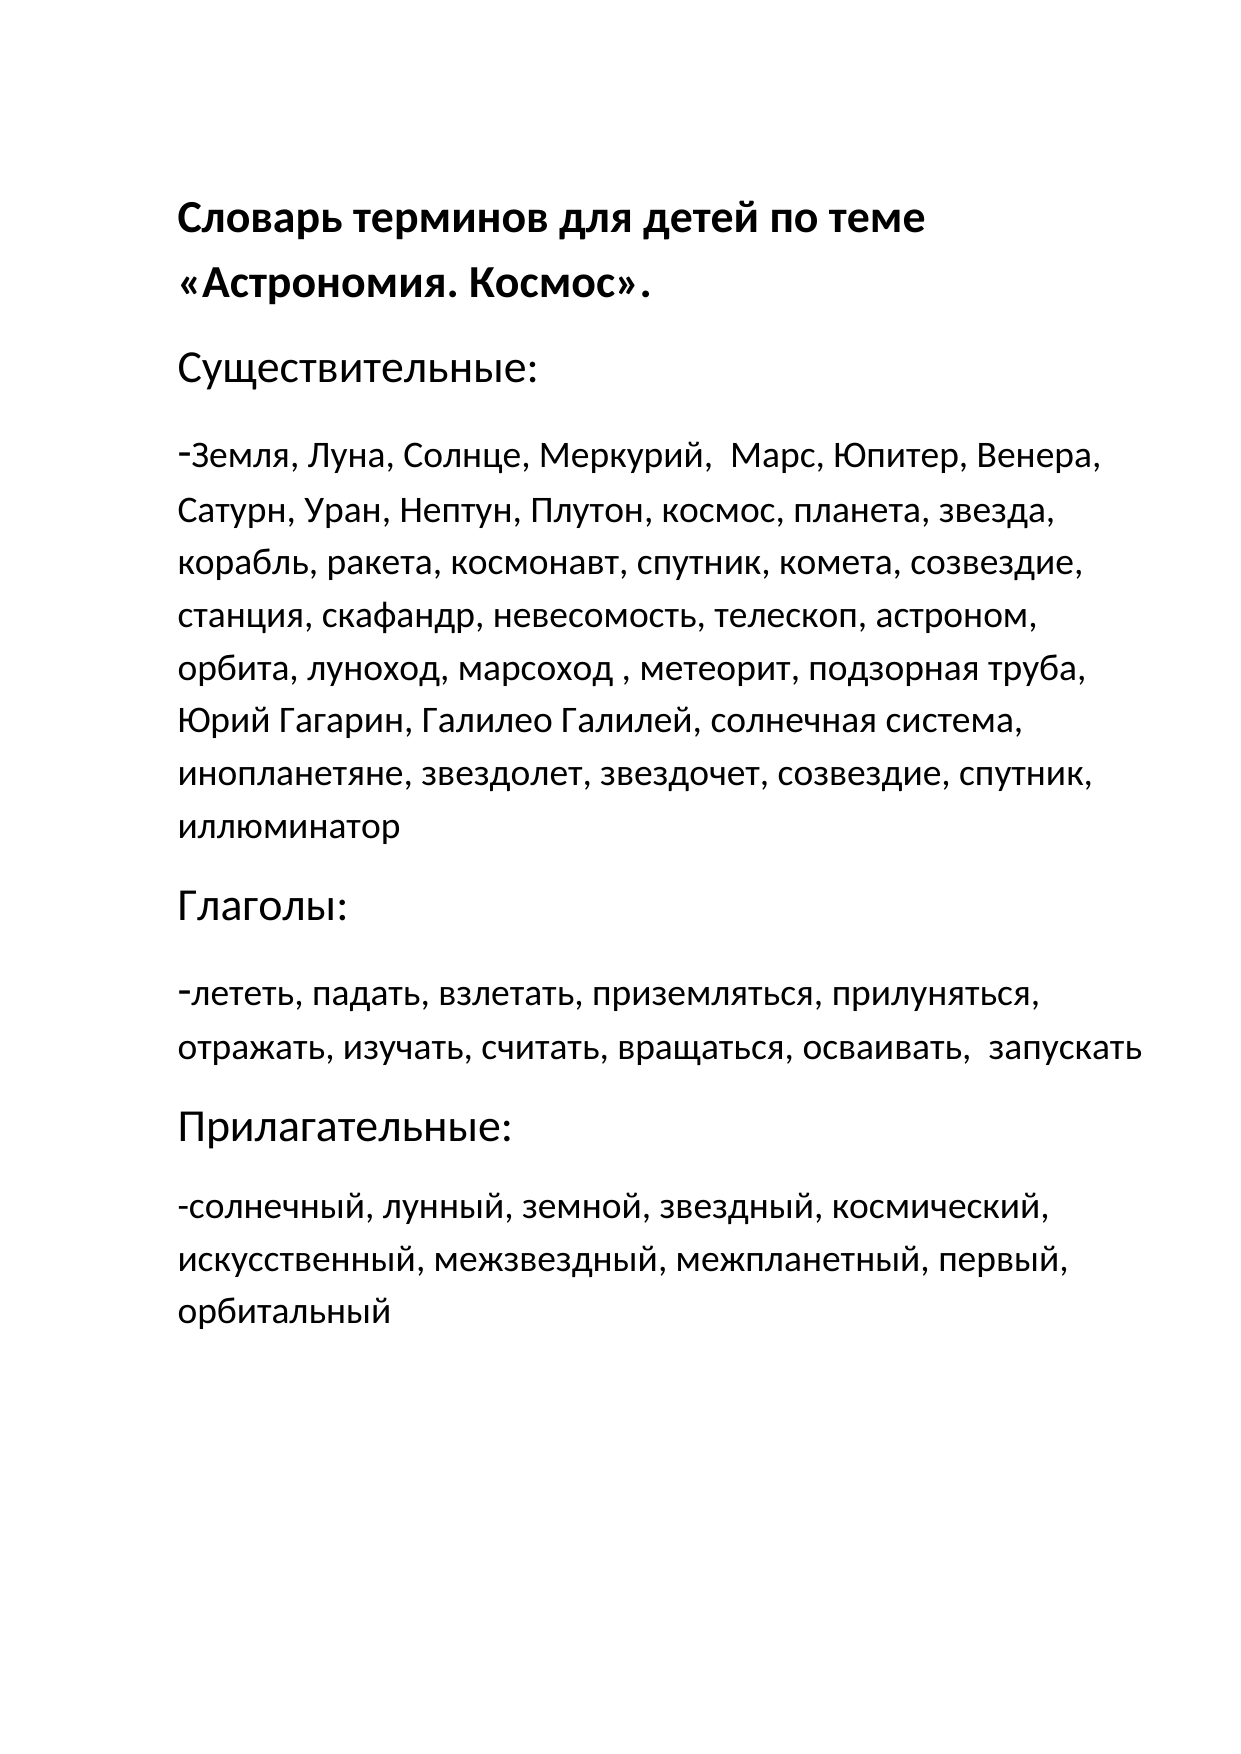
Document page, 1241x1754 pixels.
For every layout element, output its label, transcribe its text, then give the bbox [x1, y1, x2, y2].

text Словарь терминов для детей по теме «Астрономия. Космос». [177, 188, 1152, 308]
text Глаголы: [177, 875, 1152, 931]
text -Земля, Луна, Солнце, Меркурий, Марс, Юпитер, Венера, Сатурн, Уран, Нептун, Плутон, космос, планета, звезда, корабль, ракета, космонавт, спутник, комета, созвездие, станция, скафандр, невесомость, телескоп, астроном, орбита, луноход, марсоход , метеорит, подзорная труба, Юрий Гагарин, Галилео Галилей, солнечная система, инопланетяне, звездолет, звездочет, созвездие, спутник, иллюминатор [177, 423, 1152, 848]
text Существительные: [177, 338, 1152, 394]
text Прилагательные: [177, 1097, 1152, 1153]
text -солнечный, лунный, земной, звездный, космический, искусственный, межзвездный, межпланетный, первый, орбитальный [177, 1182, 1152, 1333]
text -лететь, падать, взлетать, приземляться, прилуняться, отражать, изучать, считать, вращаться, осваивать, запускать [177, 961, 1152, 1069]
